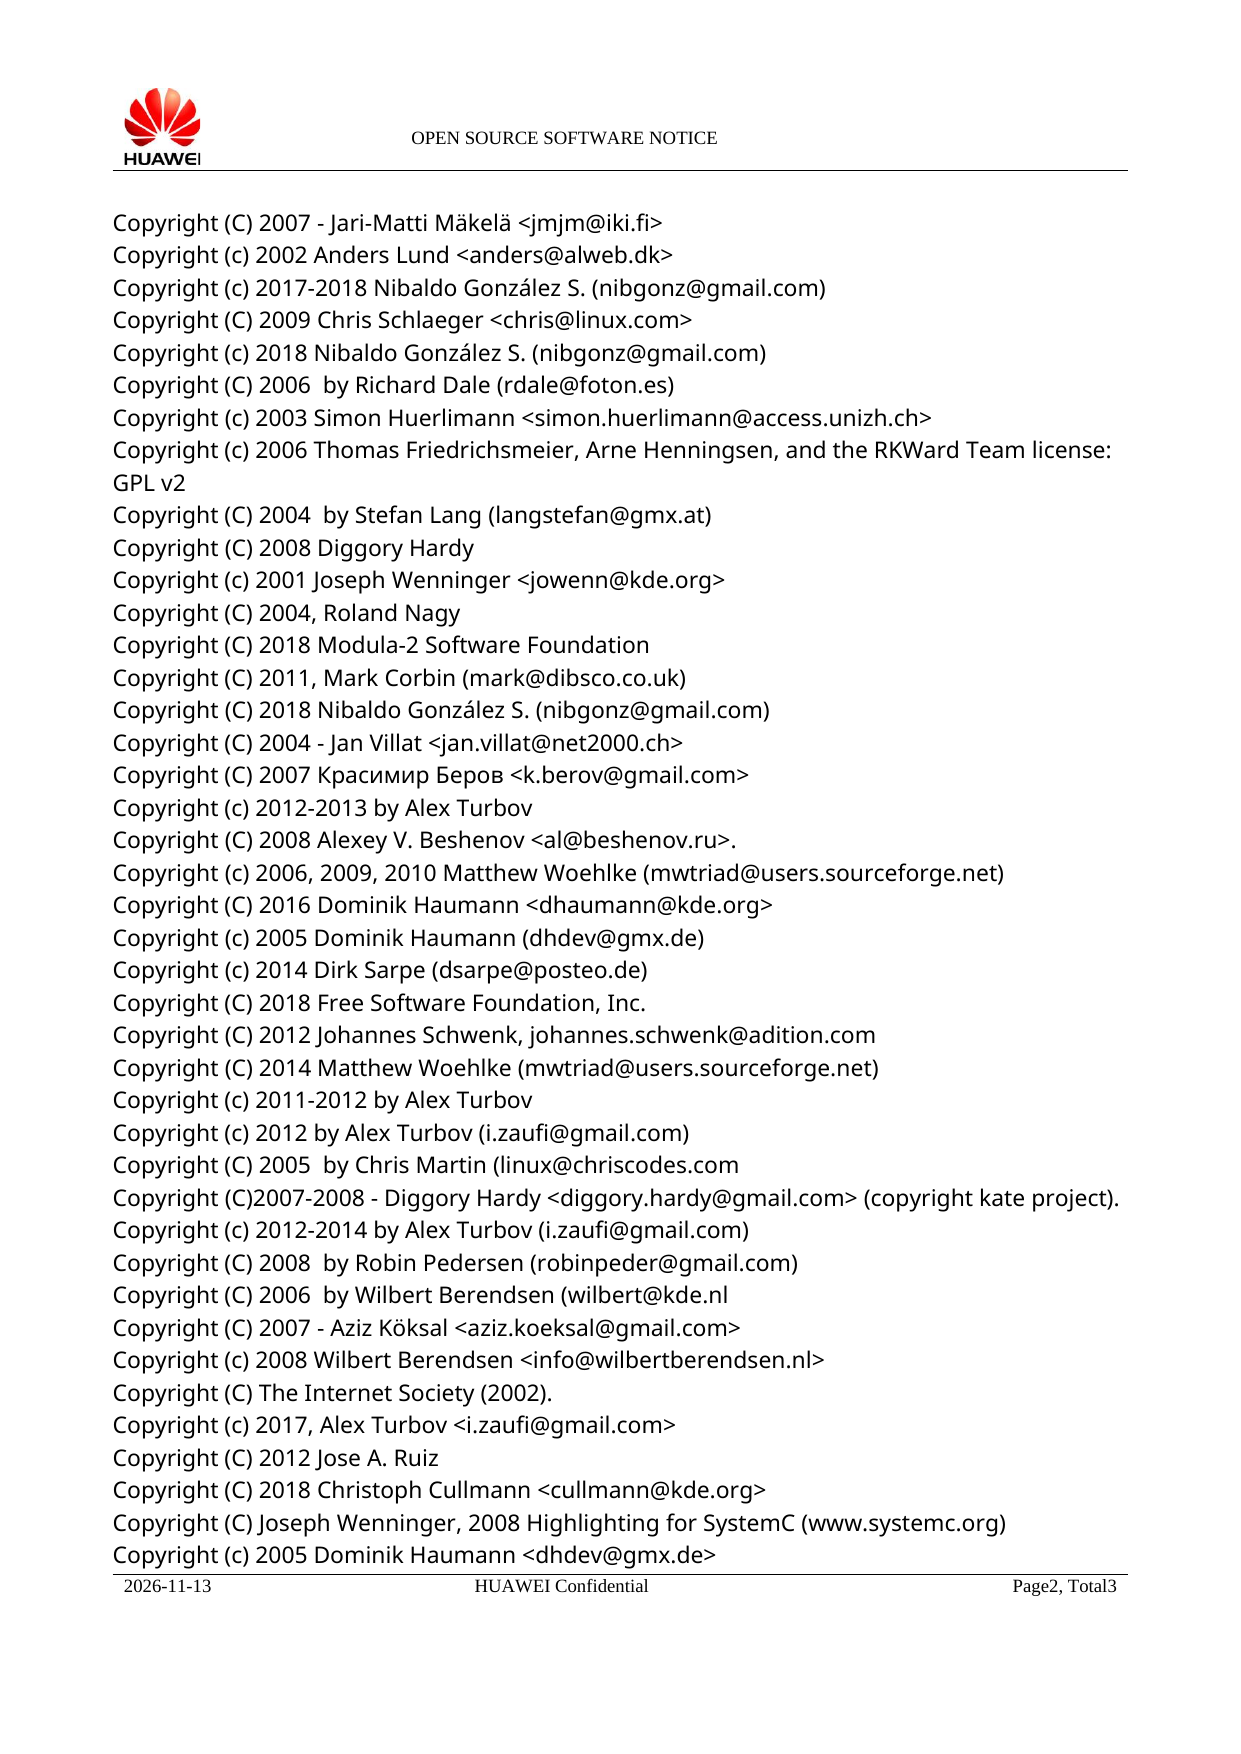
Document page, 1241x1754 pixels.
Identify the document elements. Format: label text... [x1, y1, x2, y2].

picture [124, 88, 201, 165]
